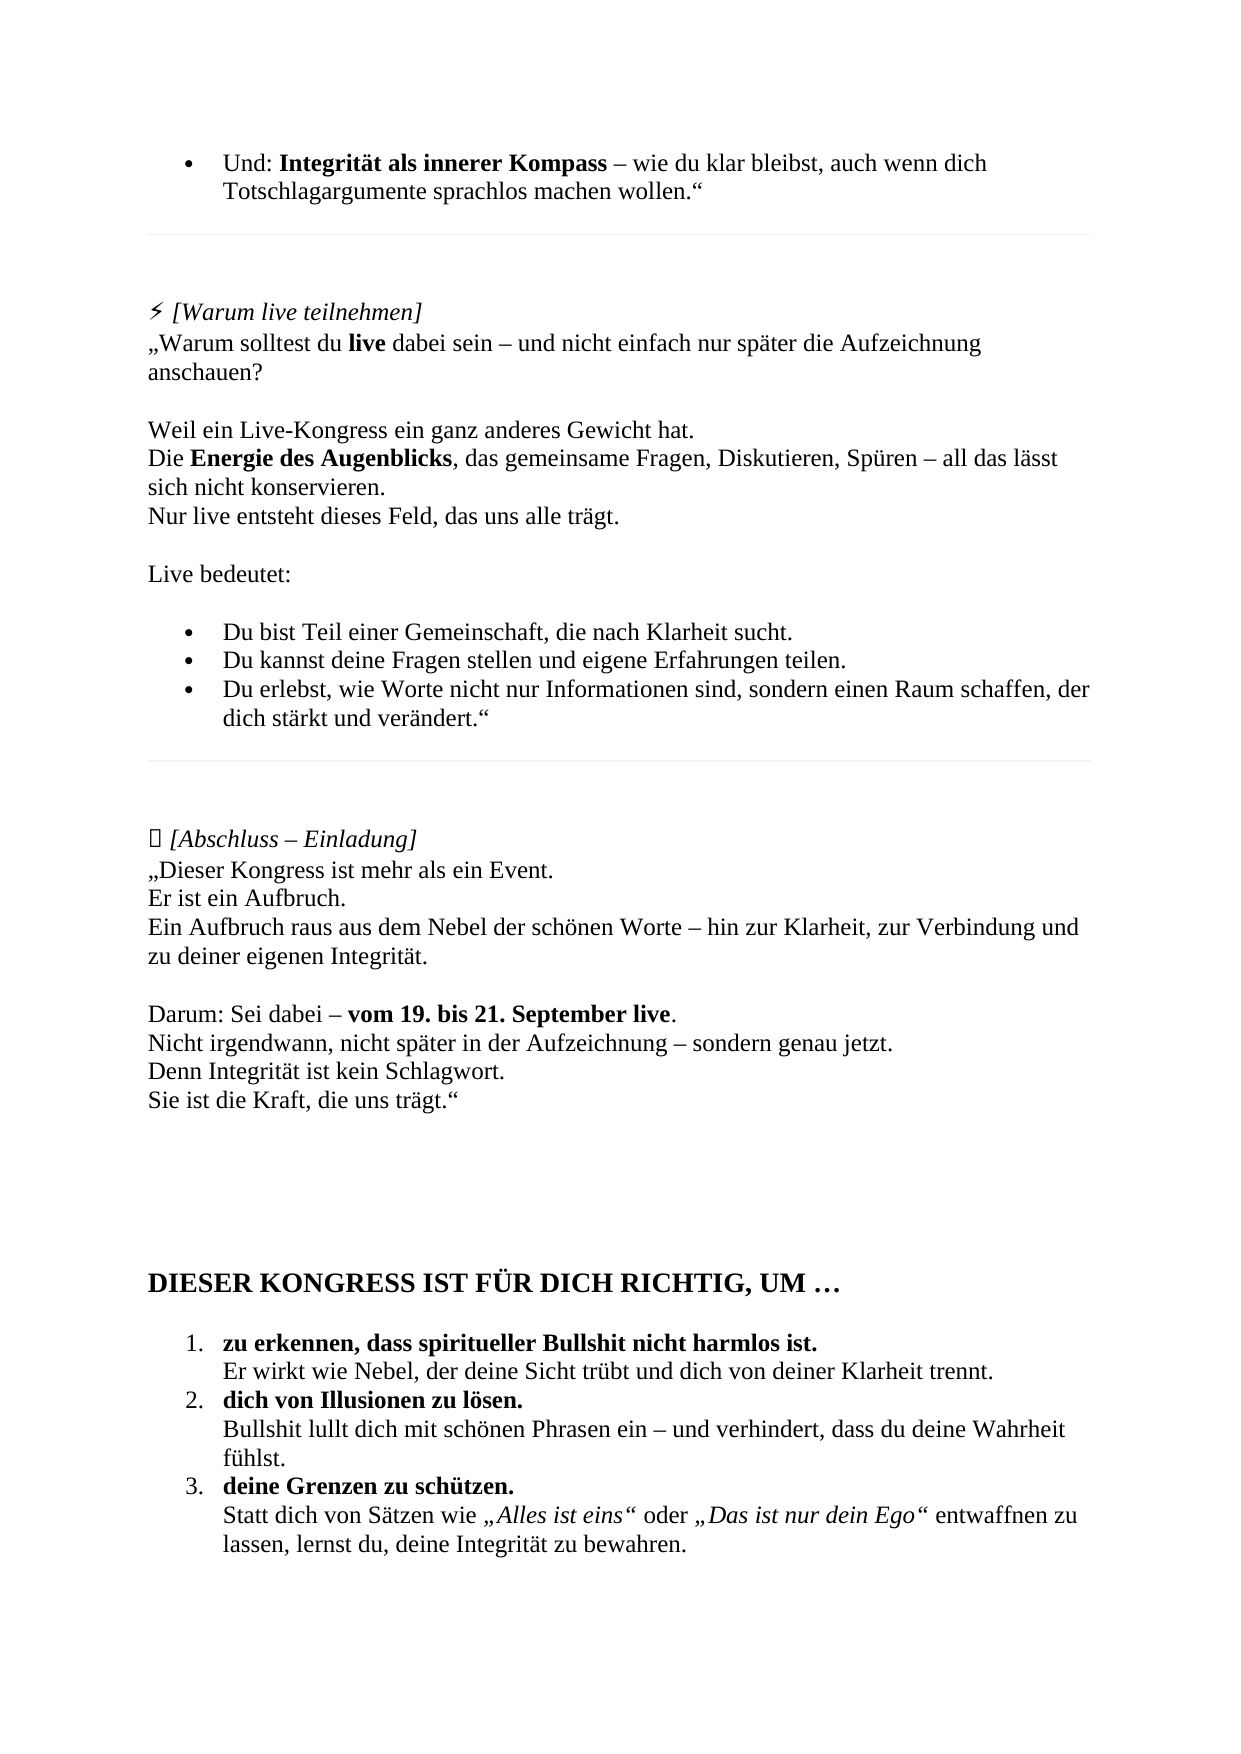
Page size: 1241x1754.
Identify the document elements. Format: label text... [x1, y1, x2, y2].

list Du erlebst, wie Worte nicht nur Informationen sind, sondern einen Raum schaffen, der dich stärkt und verändert.“ [185, 674, 1093, 732]
list zu erkennen, dass spiritueller Bullshit nicht harmlos ist. Er wirkt wie Nebel, der deine Sicht trübt und dich von deiner Klarheit trennt. [185, 1328, 1093, 1385]
list dich von Illusionen zu lösen. Bullshit lullt dich mit schönen Phrasen ein – und verhindert, dass du deine Wahrheit fühlst. [185, 1385, 1093, 1471]
list Du kannst deine Fragen stellen und eigene Erfahrungen teilen. [185, 646, 1093, 674]
text Darum: Sei dabei – vom 19. bis 21. September live. Nicht irgendwann, nicht später in der Aufzeichnung – sondern genau jetzt. Denn Integrität ist kein Schlagwort. Sie ist die Kraft, die uns trägt.“ [148, 999, 1093, 1114]
text DIESER KONGRESS IST FÜR DICH RICHTIG, UM … [148, 1266, 1093, 1298]
list Und: Integrität als innerer Kompass – wie du klar bleibst, auch wenn dich Totschlagargumente sprachlos machen wollen.“ [185, 148, 1093, 205]
list deine Grenzen zu schützen. Statt dich von Sätzen wie „Alles ist eins“ oder „Das ist nur dein Ego“ entwaffnen zu lassen, lernst du, deine Integrität zu bewahren. [185, 1471, 1093, 1558]
text Live bedeutet: [148, 559, 1093, 588]
text Weil ein Live-Kongress ein ganz anderes Gewicht hat. Die Energie des Augenblicks, das gemeinsame Fragen, Diskutieren, Spüren – all das lässt sich nicht konservieren. Nur live entsteht dieses Feld, das uns alle trägt. [148, 415, 1093, 530]
text 🌟 [Abschluss – Einladung] „Dieser Kongress ist mehr als ein Event. Er ist ein Aufbruch. Ein Aufbruch raus aus dem Nebel der schönen Worte – hin zur Klarheit, zur Verbindung und zu deiner eigenen Integrität. [148, 821, 1093, 970]
text ⚡️ [Warum live teilnehmen] „Warum solltest du live dabei sein – und nicht einfach nur später die Aufzeichnung anschauen? [148, 294, 1093, 386]
list Du bist Teil einer Gemeinschaft, die nach Klarheit sucht. [185, 617, 1093, 646]
